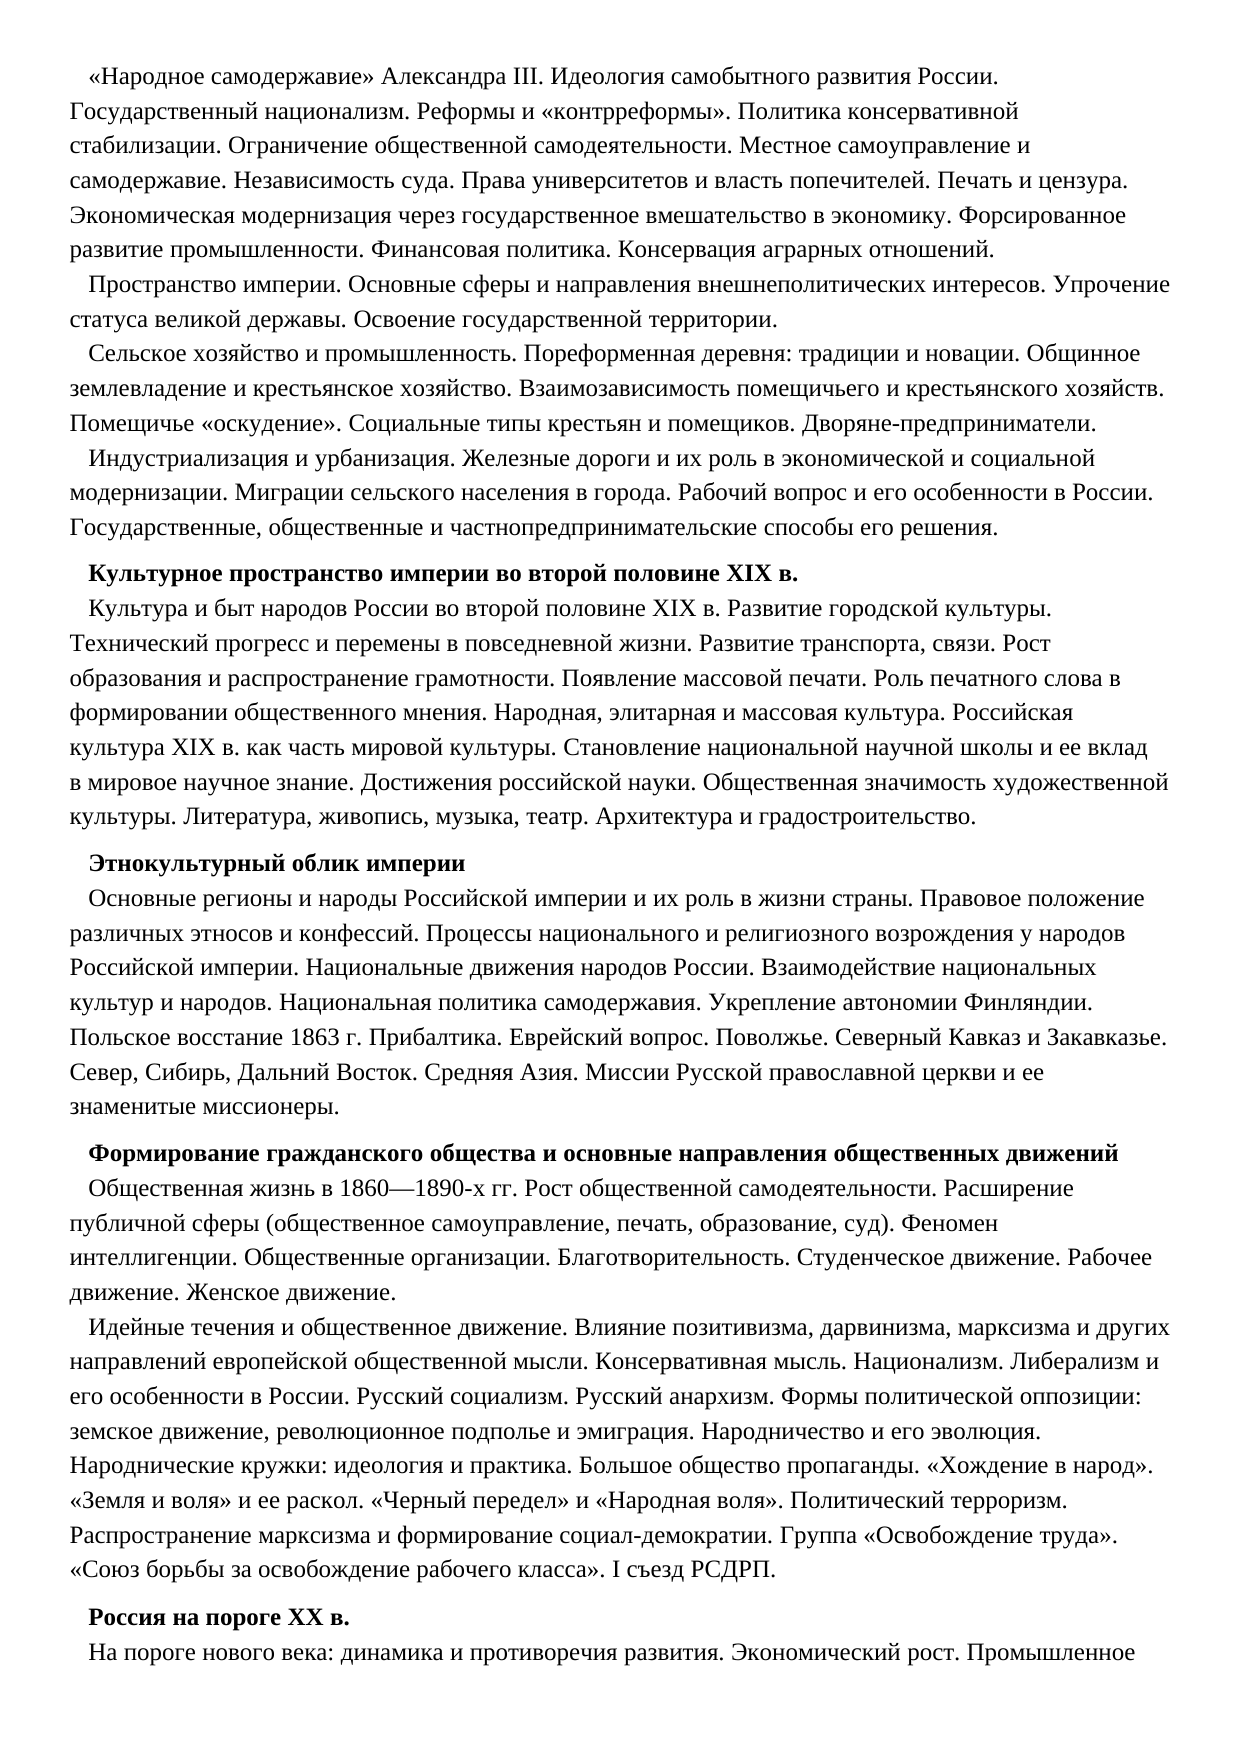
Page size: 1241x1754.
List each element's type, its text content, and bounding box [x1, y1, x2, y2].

text Этнокультурный облик империи [88, 848, 1184, 877]
text Польское восстание 1863 г. Прибалтика. Еврейский вопрос. Поволжье. Северный Кавказ и Закавказье. Север, Сибирь, Дальний Восток. Средняя Азия. Миссии Русской православной церкви и ее знаменитые миссионеры. [69, 1022, 1168, 1120]
text «Земля и воля» и ее раскол. «Черный передел» и «Народная воля». Политический терроризм. Распространение марксизма и формирование социал-демократии. Группа «Освобождение труда». [69, 1485, 1184, 1548]
text Основные регионы и народы Российской империи и их роль в жизни страны. Правовое положение различных этносов и конфессий. Процессы национального и религиозного возрождения у народов Российской империи. Национальные движения народов России. Взаимодействие национальных культур и народов. Национальная политика самодержавия. Укрепление автономии Финляндии. [69, 883, 1148, 1016]
text Пространство империи. Основные сферы и направления внешнеполитических интересов. Упрочение статуса великой державы. Освоение государственной территории. [69, 269, 1173, 333]
text в мировое научное знание. Достижения российской науки. Общественная значимость художественной культуры. Литература, живопись, музыка, театр. Архитектура и градостроительство. [69, 767, 1172, 830]
text Культура и быт народов России во второй половине XIX в. Развитие городской культуры. Технический прогресс и перемены в повседневной жизни. Развитие транспорта, связи. Рост образования и распространение грамотности. Появление массовой печати. Роль печатного слова в формировании общественного мнения. Народная, элитарная и массовая культура. Российская культура XIX в. как часть мировой культуры. Становление национальной научной школы и ее вклад [69, 593, 1158, 761]
text Сельское хозяйство и промышленность. Пореформенная деревня: традиции и новации. Общинное землевладение и крестьянское хозяйство. Взаимозависимость помещичьего и крестьянского хозяйств. Помещичье «оскудение». Социальные типы крестьян и помещиков. Дворяне-предприниматели. [69, 338, 1184, 437]
text Россия на пороге ХХ в. [88, 1602, 1184, 1631]
text Формирование гражданского общества и основные направления общественных движений [88, 1138, 1184, 1167]
text Народнические кружки: идеология и практика. Большое общество пропаганды. «Хождение в народ». [69, 1451, 1184, 1479]
text Культурное пространство империи во второй половине XIX в. [88, 558, 1184, 587]
text На пороге нового века: динамика и противоречия развития. Экономический рост. Промышленное [88, 1637, 1184, 1666]
text «Союз борьбы за освобождение рабочего класса». I съезд РСДРП. [69, 1554, 1184, 1583]
text Общественная жизнь в 1860—1890-х гг. Рост общественной самодеятельности. Расширение публичной сферы (общественное самоуправление, печать, образование, суд). Феномен интеллигенции. Общественные организации. Благотворительность. Студенческое движение. Рабочее движение. Женское движение. [69, 1173, 1155, 1306]
text Индустриализация и урбанизация. Железные дороги и их роль в экономической и социальной модернизации. Миграции сельского населения в города. Рабочий вопрос и его особенности в России. Государственные, общественные и частнопредпринимательские способы его решения. [69, 443, 1157, 541]
text «Народное самодержавие» Александра III. Идеология самобытного развития России. Государственный национализм. Реформы и «контрреформы». Политика консервативной стабилизации. Ограничение общественной самодеятельности. Местное самоуправление и самодержавие. Независимость суда. Права университетов и власть попечителей. Печать и цензура. Экономическая модернизация через государственное вмешательство в экономику. Форсированное развитие промышленности. Финансовая политика. Консервация аграрных отношений. [69, 61, 1129, 263]
text Идейные течения и общественное движение. Влияние позитивизма, дарвинизма, марксизма и других направлений европейской общественной мысли. Консервативная мысль. Национализм. Либерализм и его особенности в России. Русский социализм. Русский анархизм. Формы политической оппозиции: земское движение, революционное подполье и эмиграция. Народничество и его эволюция. [69, 1312, 1173, 1444]
